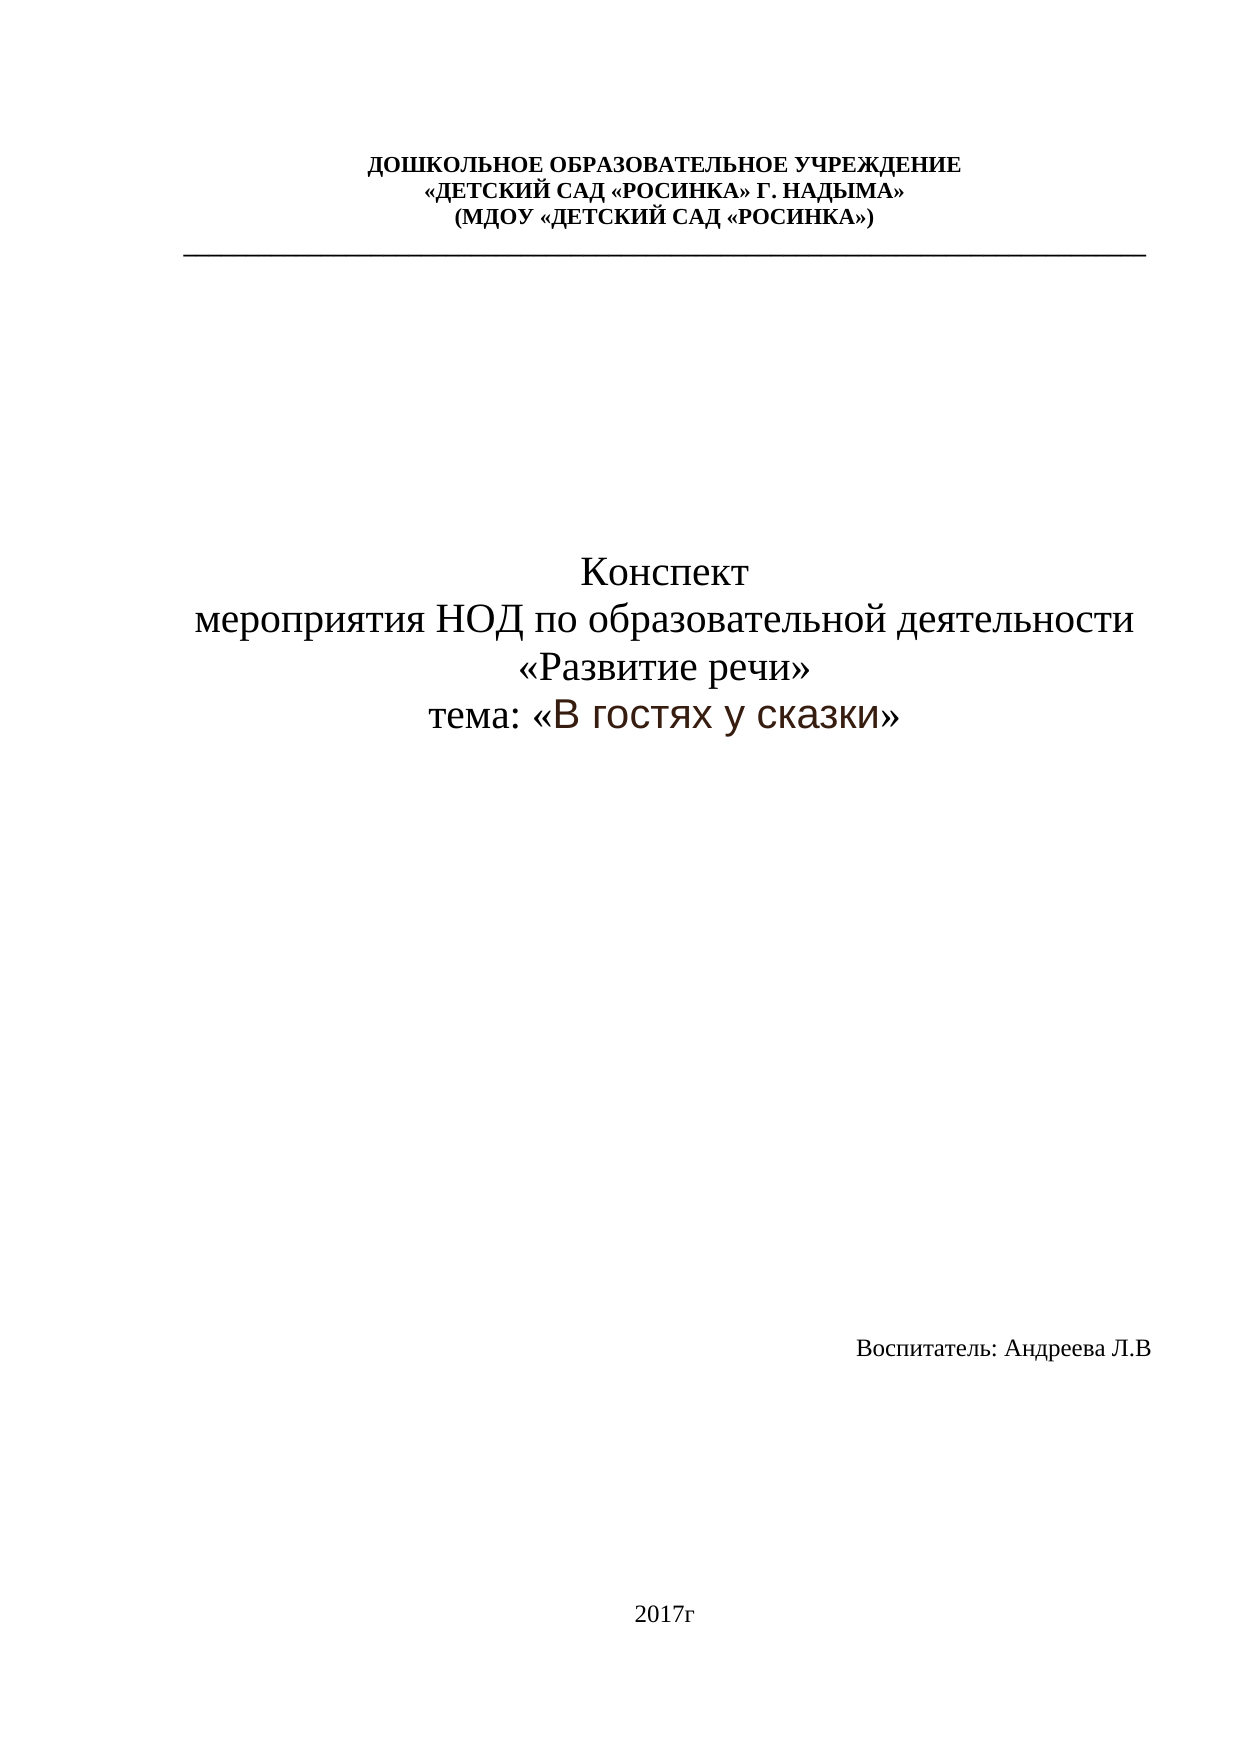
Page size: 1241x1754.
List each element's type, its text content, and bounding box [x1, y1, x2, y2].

text «ДЕТСКИЙ САД «РОСИНКА» Г. НАДЫМА» [177, 177, 1152, 203]
text Воспитатель: Андреева Л.В [177, 1333, 1152, 1362]
text «Развитие речи» [177, 642, 1152, 690]
text (МДОУ «ДЕТСКИЙ САД «РОСИНКА») [177, 203, 1152, 230]
text _____________________________________________________________________________ [177, 230, 1152, 258]
text 2017г [177, 1599, 1152, 1628]
text тема: «В гостях у сказки» [177, 690, 1152, 738]
text Конспект [177, 546, 1152, 594]
text ДОШКОЛЬНОЕ ОБРАЗОВАТЕЛЬНОЕ УЧРЕЖДЕНИЕ [177, 151, 1152, 177]
text мероприятия НОД по образовательной деятельности [177, 594, 1152, 642]
